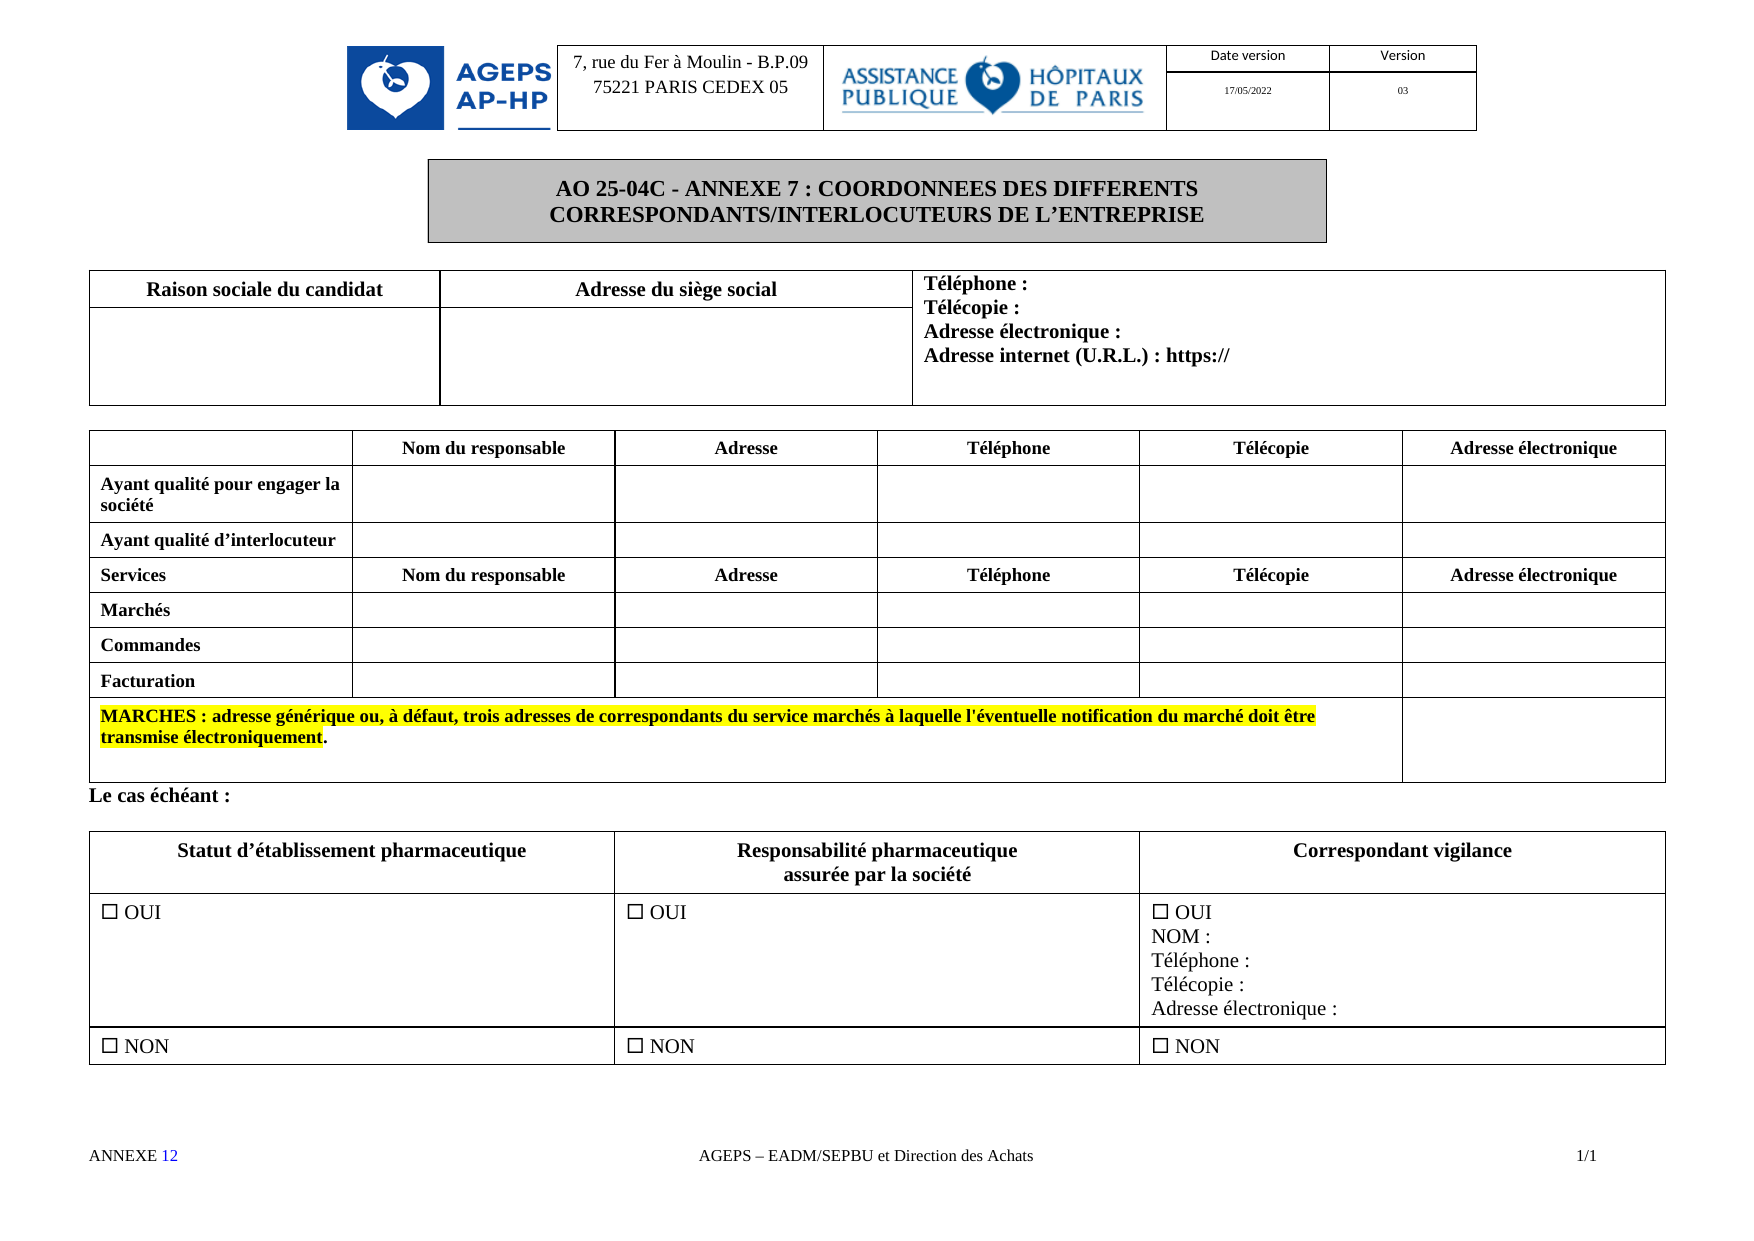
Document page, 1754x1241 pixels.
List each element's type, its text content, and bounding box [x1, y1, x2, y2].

table_cell NON [1140, 1028, 1665, 1064]
table_header Nom du responsable [353, 431, 614, 465]
table_header Télécopie [1140, 431, 1402, 465]
table_cell MARCHES : adresse générique ou, à défaut, trois adresses de correspondants du service marchés à laquelle l'éventuelle notification du marché doit être transmise électroniquement. [90, 698, 1402, 782]
table_cell [616, 523, 877, 557]
table_cell Adresse [616, 558, 877, 592]
table_cell [353, 466, 614, 522]
table_cell Services [90, 558, 352, 592]
table_cell [616, 466, 877, 522]
table_cell Marchés [90, 593, 352, 627]
table_header Téléphone : Télécopie : Adresse électronique : Adresse internet (U.R.L.) : https:// [913, 271, 1665, 405]
table_cell NON [615, 1028, 1139, 1064]
table_cell [616, 663, 877, 697]
table_cell [90, 308, 439, 405]
text Le cas échéant : [89, 783, 1665, 807]
table_cell Téléphone [878, 558, 1139, 592]
table_header [90, 431, 352, 465]
table_cell Commandes [90, 628, 352, 662]
table_header Adresse [616, 431, 877, 465]
table_cell Facturation [90, 663, 352, 697]
table_cell [1403, 663, 1665, 697]
table_header Téléphone [878, 431, 1139, 465]
table_cell Télécopie [1140, 558, 1402, 592]
table_cell NON [90, 1028, 614, 1064]
text AO 25-04C - ANNEXE 7 : COORDONNEES DES DIFFERENTS CORRESPONDANTS/INTERLOCUTEURS DE L’ENTREPRISE [429, 160, 1326, 242]
table_cell [878, 663, 1139, 697]
table_cell [441, 308, 912, 405]
picture [834, 46, 1156, 127]
table_header Adresse du siège social [441, 271, 912, 307]
table_cell [1403, 628, 1665, 662]
table_cell OUI NOM : Téléphone : Télécopie : Adresse électronique : [1140, 894, 1665, 1026]
table_cell [1403, 466, 1665, 522]
table_header Adresse électronique [1403, 431, 1665, 465]
table_cell [353, 593, 614, 627]
table_header Responsabilité pharmaceutique assurée par la société [615, 832, 1139, 893]
table_cell OUI [615, 894, 1139, 1026]
table_cell Adresse électronique [1403, 558, 1665, 592]
table_cell OUI [90, 894, 614, 1026]
table_cell [878, 593, 1139, 627]
table_cell [1140, 466, 1402, 522]
table_cell [1140, 593, 1402, 627]
table_header Correspondant vigilance [1140, 832, 1665, 893]
table_cell [616, 628, 877, 662]
table_cell Ayant qualité pour engager la société [90, 466, 352, 522]
table_cell Nom du responsable [353, 558, 614, 592]
table_cell [1140, 663, 1402, 697]
table_cell [1403, 698, 1665, 782]
table_cell [353, 628, 614, 662]
table_header Statut d’établissement pharmaceutique [90, 832, 614, 893]
table_cell [1403, 523, 1665, 557]
table_cell Ayant qualité d’interlocuteur [90, 523, 352, 557]
table_cell [616, 593, 877, 627]
table_cell [1140, 523, 1402, 557]
table_cell [878, 523, 1139, 557]
table_cell [353, 663, 614, 697]
table_header Raison sociale du candidat [90, 271, 439, 307]
picture [347, 46, 558, 130]
table_cell [878, 628, 1139, 662]
table_cell [1403, 593, 1665, 627]
table_cell [878, 466, 1139, 522]
table_cell [353, 523, 614, 557]
table_cell [1140, 628, 1402, 662]
